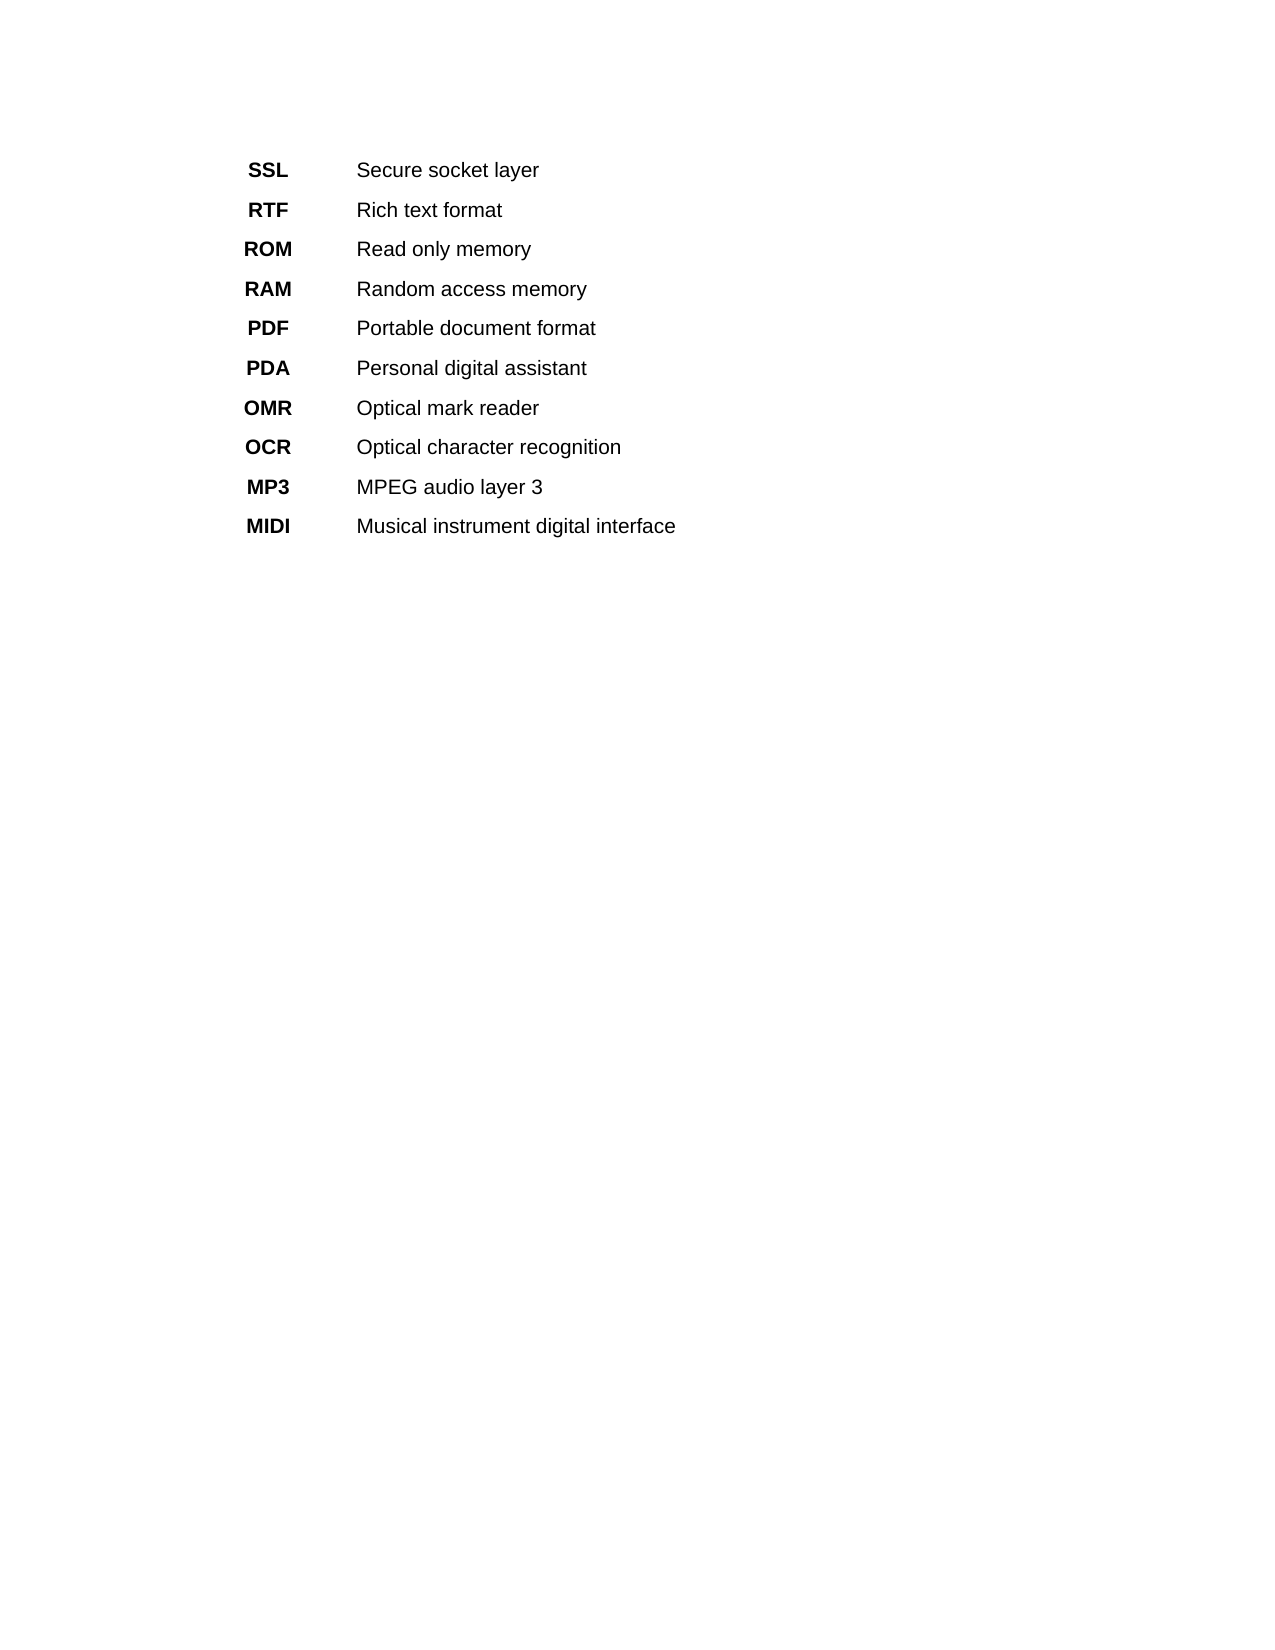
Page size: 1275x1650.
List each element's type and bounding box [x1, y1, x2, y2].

table_cell [188, 150, 1083, 546]
